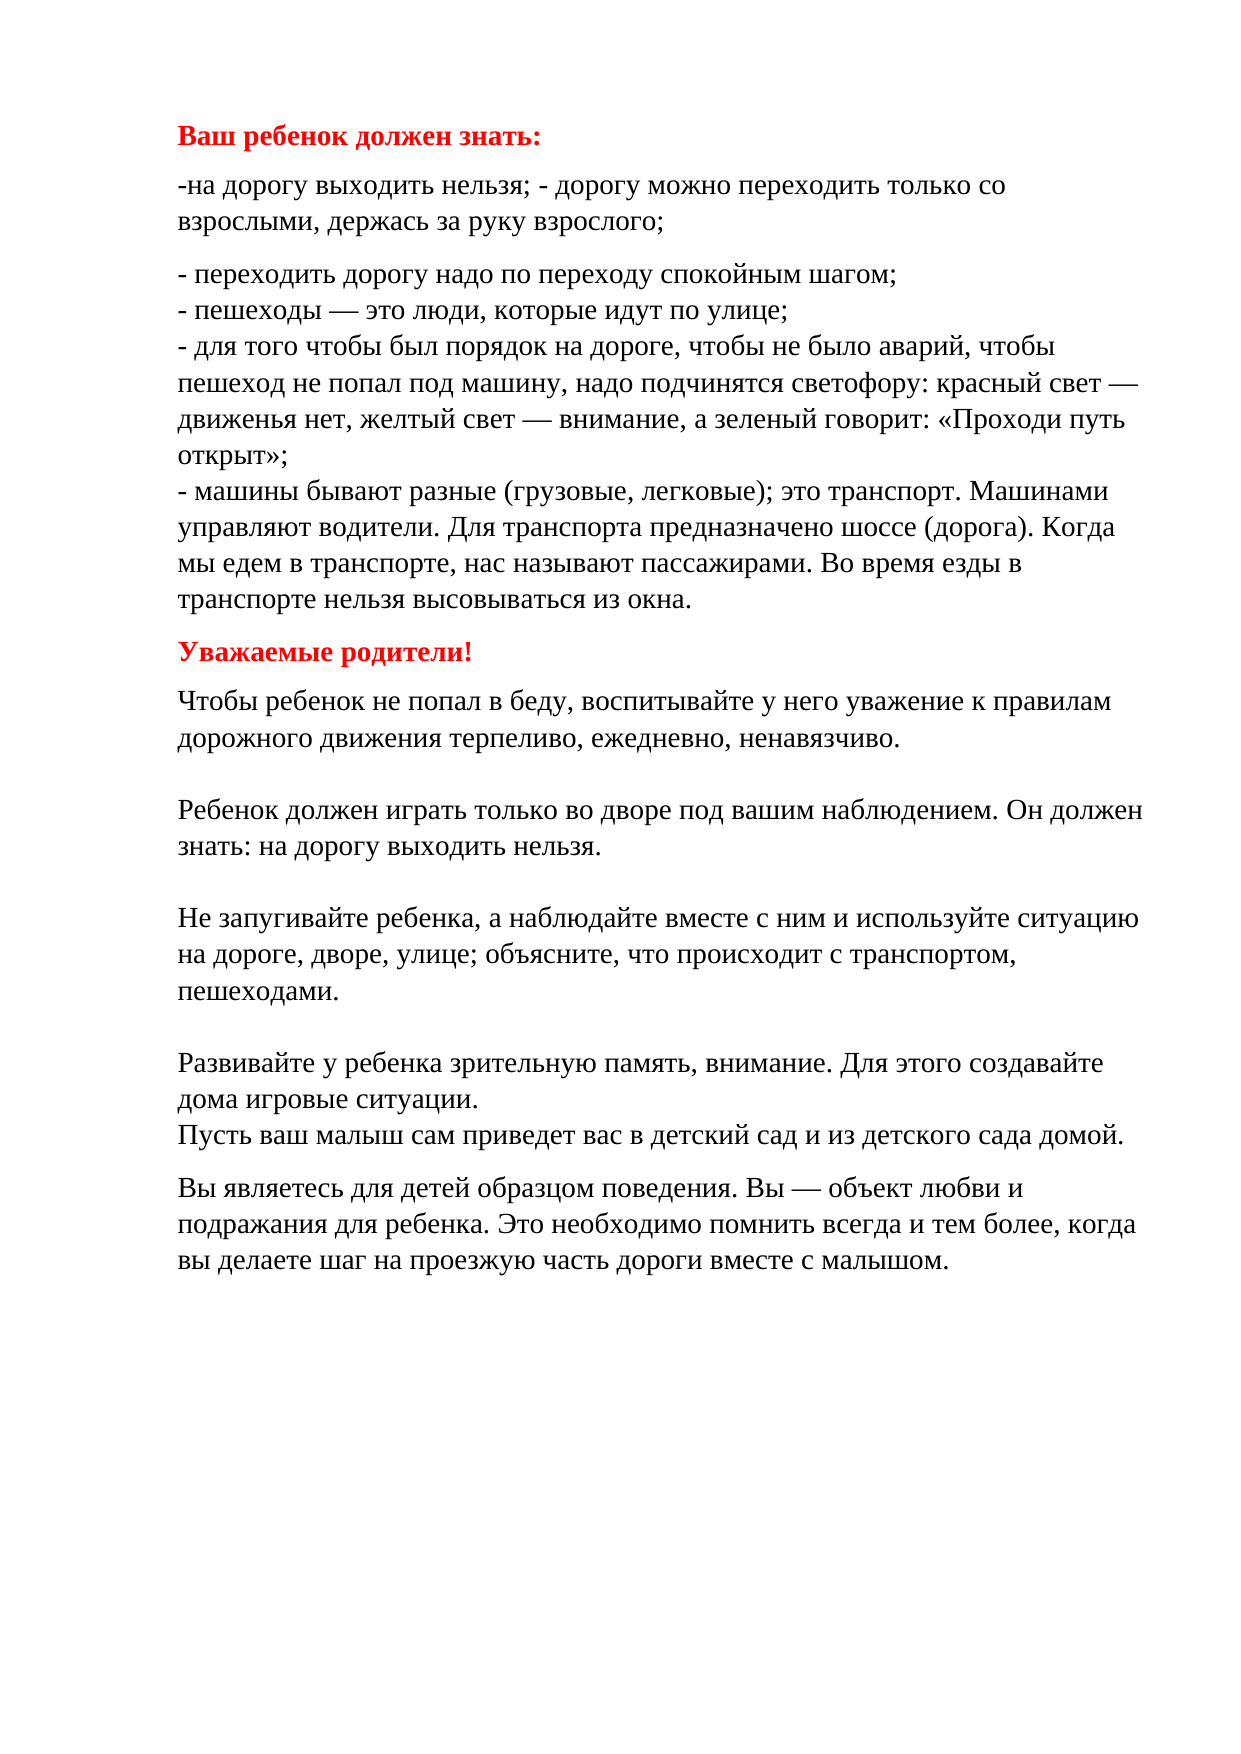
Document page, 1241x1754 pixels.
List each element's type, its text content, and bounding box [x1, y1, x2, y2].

text Уважаемые родители! [177, 634, 1152, 668]
text Вы являетесь для детей образцом поведения. Вы — объект любви и подражания для ребенка. Это необходимо помнить всегда и тем более, когда вы делаете шаг на проезжую часть дороги вместе с малышом. [177, 1170, 1152, 1342]
text Ваш ребенок должен знать: [177, 118, 1152, 152]
text Чтобы ребенок не попал в беду, воспитывайте у него уважение к правилам дорожного движения терпеливо, ежедневно, ненавязчиво. Ребенок должен играть только во дворе под вашим наблюдением. Он должен знать: на дорогу выходить нельзя. Не запугивайте ребенка, а наблюдайте вместе с ним и используйте ситуацию на дороге, дворе, улице; объясните, что происходит с транспортом, пешеходами. Развивайте у ребенка зрительную память, внимание. Для этого создавайте дома игровые ситуации. Пусть ваш малыш сам приведет вас в детский сад и из детского сада домой. [177, 683, 1152, 1151]
text -на дорогу выходить нельзя; - дорогу можно переходить только со взрослыми, держась за руку взрослого; [177, 167, 1152, 237]
text - переходить дорогу надо по переходу спокойным шагом; - пешеходы — это люди, которые идут по улице; - для того чтобы был порядок на дороге, чтобы не было аварий, чтобы пешеход не попал под машину, надо подчинятся светофору: красный свет — движенья нет, желтый свет — внимание, а зеленый говорит: «Проходи путь открыт»; - машины бывают разные (грузовые, легковые); это транспорт. Машинами управляют водители. Для транспорта предназначено шоссе (дорога). Когда мы едем в транспорте, нас называют пассажирами. Во время езды в транспорте нельзя высовываться из окна. [177, 256, 1152, 615]
